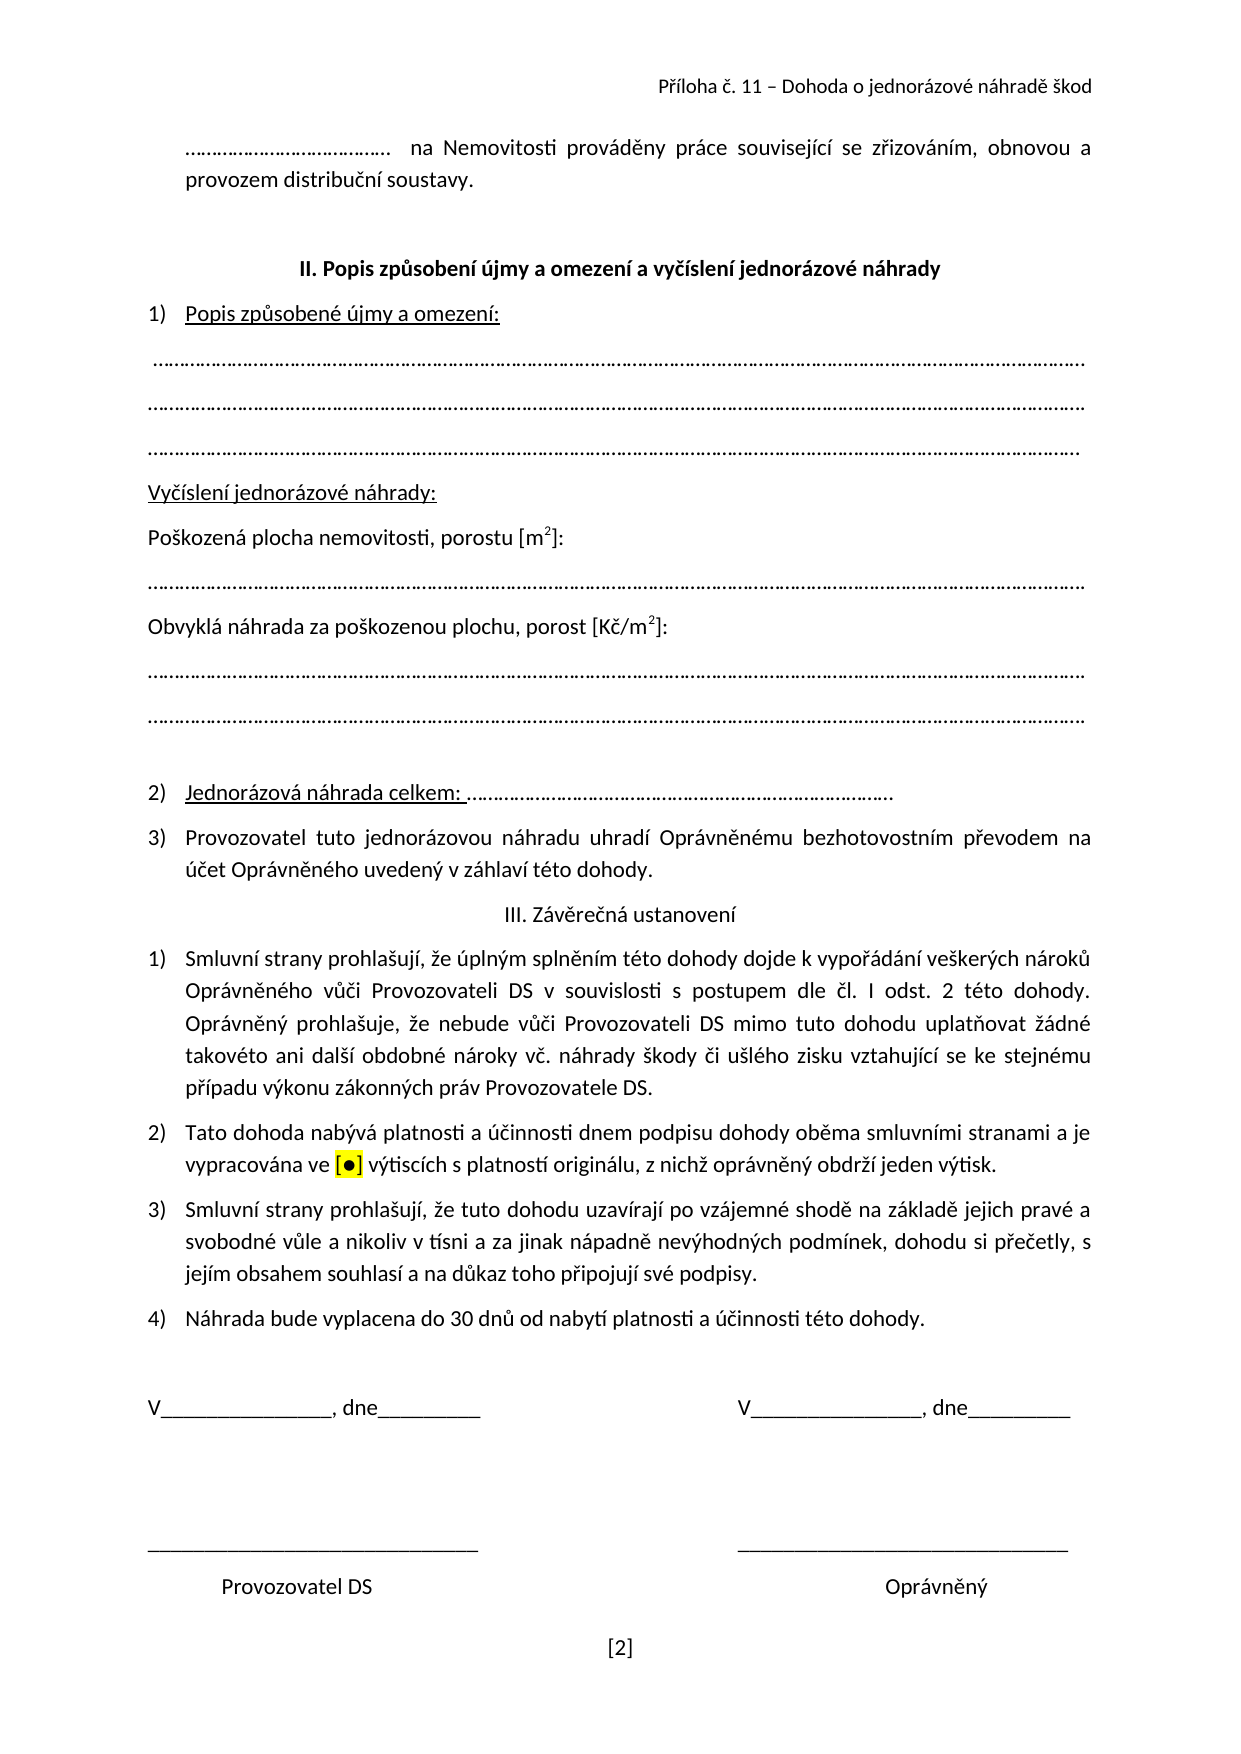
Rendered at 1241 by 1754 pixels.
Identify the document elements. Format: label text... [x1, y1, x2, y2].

list Provozovatel tuto jednorázovou náhradu uhradí Oprávněnému bezhotovostním převodem na účet Oprávněného uvedený v záhlaví této dohody. [148, 823, 1093, 883]
text ……………………………………………………………………………………………………………………………………………………………. [148, 567, 1093, 595]
text Provozovatel DS Oprávněný [148, 1572, 1093, 1600]
text _____________________________ _____________________________ [148, 1527, 1093, 1555]
text Vyčíslení jednorázové náhrady: [148, 478, 1093, 506]
text ……………………………………………………………………………………………………………………………………………………………. [148, 388, 1093, 417]
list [148, 133, 1093, 193]
text ……………………………………………………………………………………………………………………………………………………………. [148, 657, 1093, 685]
list Náhrada bude vyplacena do 30 dnů od nabytí platnosti a účinnosti této dohody. [148, 1304, 1093, 1332]
text Obvyklá náhrada za poškozenou plochu, porost [Kč/m2]: [148, 612, 1093, 640]
list Smluvní strany prohlašují, že tuto dohodu uzavírají po vzájemné shodě na základě jejich pravé a svobodné vůle a nikoliv v tísni a za jinak nápadně nevýhodných podmínek, dohodu si přečetly, s jejím obsahem souhlasí a na důkaz toho připojují své podpisy. [148, 1195, 1093, 1287]
text III. Závěrečná ustanovení [148, 900, 1093, 928]
text II. Popis způsobení újmy a omezení a vyčíslení jednorázové náhrady [148, 254, 1093, 282]
text Poškozená plocha nemovitosti, porostu [m2]: [148, 523, 1093, 551]
list Smluvní strany prohlašují, že úplným splněním této dohody dojde k vypořádání veškerých nároků Oprávněného vůči Provozovateli DS v souvislosti s postupem dle čl. I odst. 2 této dohody. Oprávněný prohlašuje, že nebude vůči Provozovateli DS mimo tuto dohodu uplatňovat žádné takovéto ani další obdobné nároky vč. náhrady škody či ušlého zisku vztahující se ke stejnému případu výkonu zákonných práv Provozovatele DS. [148, 944, 1093, 1101]
text V_______________, dne_________ V_______________, dne_________ [148, 1393, 1093, 1421]
list Popis způsobené újmy a omezení: [148, 299, 1093, 327]
text ……………………………………………………………………………………………………………………………………………………………. [148, 701, 1093, 729]
text …………………………………………………………………………………………………………………………………………………………… [148, 433, 1093, 461]
list Tato dohoda nabývá platnosti a účinnosti dnem podpisu dohody oběma smluvními stranami a je vypracována ve [●] výtiscích s platností originálu, z nichž oprávněný obdrží jeden výtisk. [148, 1118, 1093, 1178]
text …………………………………………………………………………………………………………………………………………………………… [148, 344, 1093, 372]
list Jednorázová náhrada celkem: ……………………………………………………………………… [148, 778, 1093, 806]
